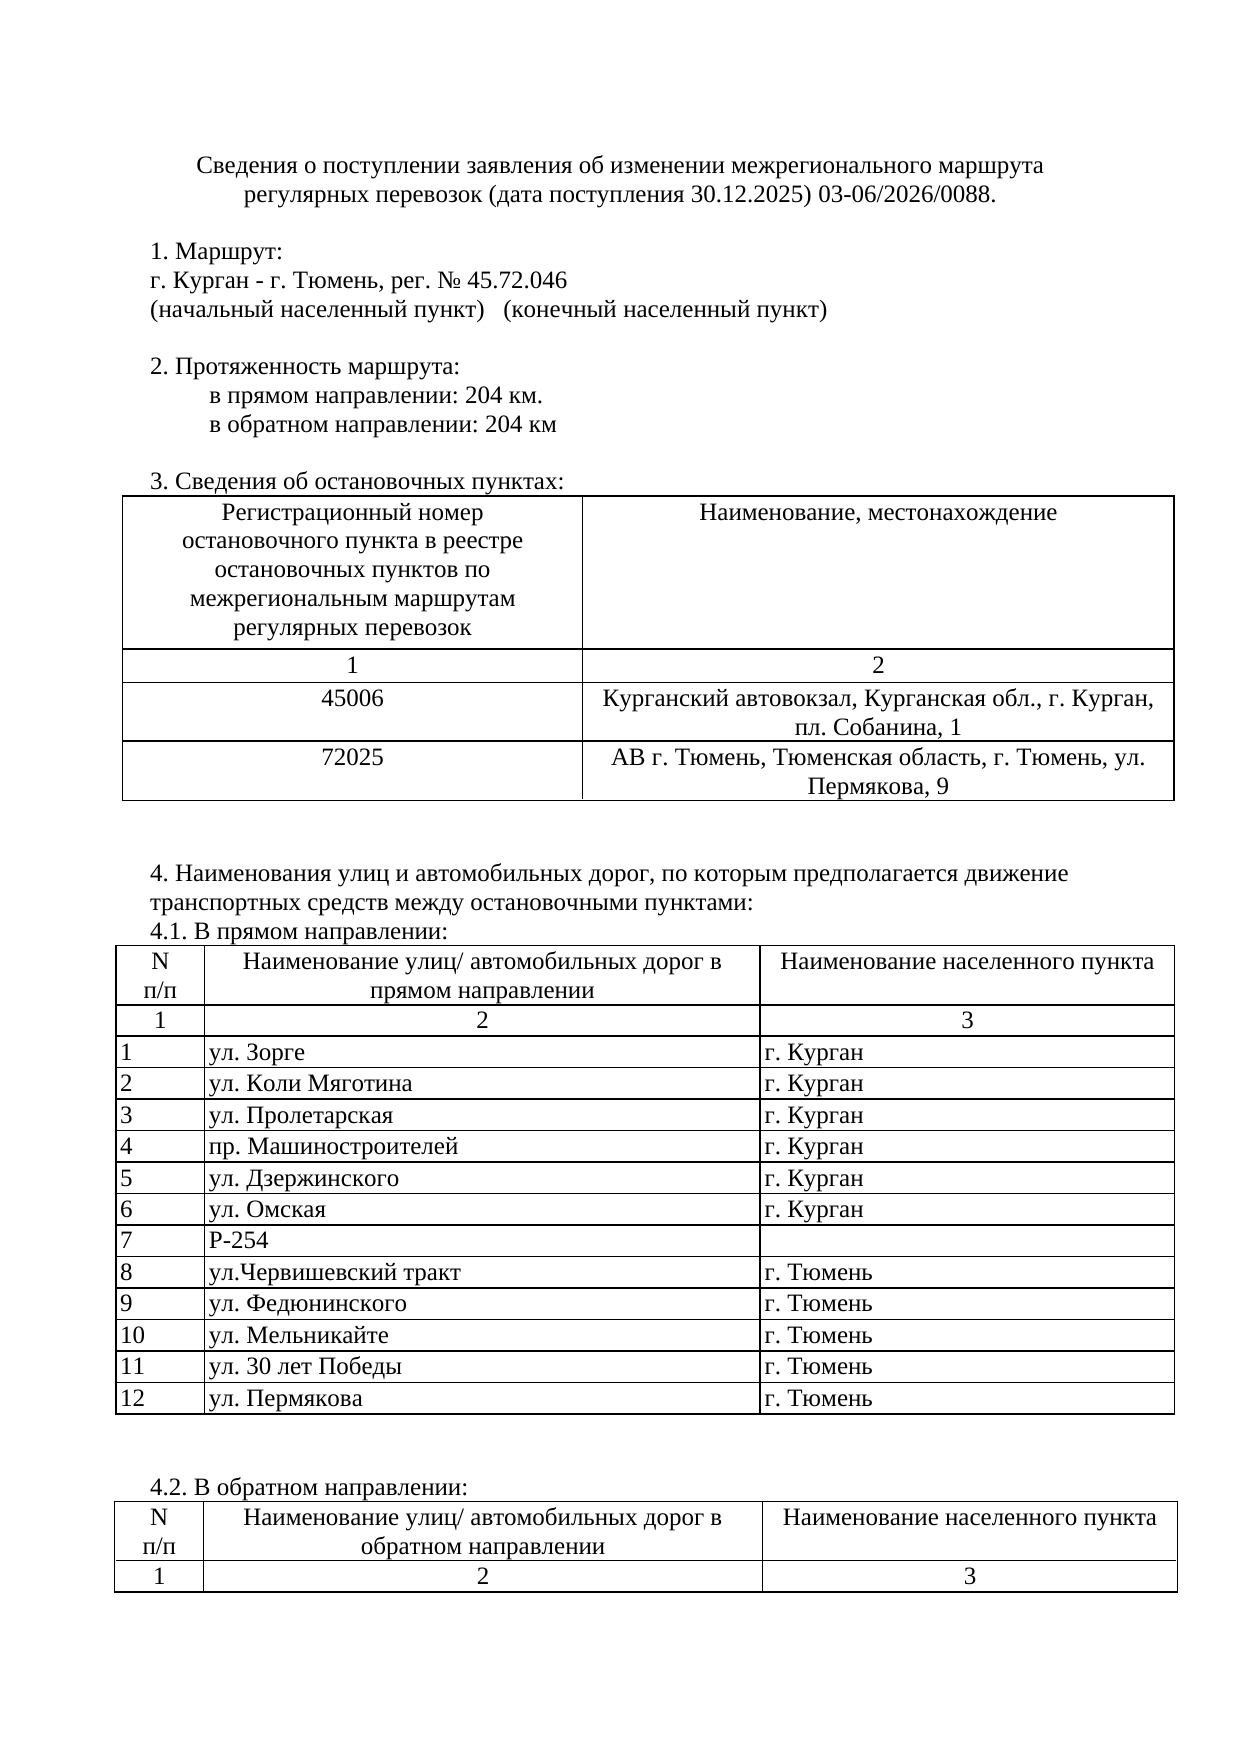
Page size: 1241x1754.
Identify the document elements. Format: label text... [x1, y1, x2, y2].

table_header Наименование населенного пункта [761, 946, 1174, 1004]
text в прямом направлении: 204 км. [150, 380, 1090, 409]
text 2. Протяженность маршрута: [150, 351, 1090, 380]
table_cell ул. Зорге [205, 1037, 759, 1067]
table_header N п/п [115, 1502, 203, 1560]
table_cell 9 [117, 1289, 204, 1318]
table_cell 10 [117, 1320, 204, 1350]
table_cell 2 [117, 1068, 204, 1098]
table_cell г. Курган [761, 1100, 1174, 1130]
table_cell 1 [117, 1037, 204, 1067]
table_cell ул. Пермякова [205, 1383, 759, 1413]
table_cell г. Курган [761, 1163, 1174, 1193]
table_header Регистрационный номер остановочного пункта в реестре остановочных пунктов по межрегиональным маршрутам регулярных перевозок [123, 497, 582, 648]
table_cell АВ г. Тюмень, Тюменская область, г. Тюмень, ул. Пермякова, 9 [583, 742, 1173, 799]
table_cell ул. Дзержинского [205, 1163, 759, 1193]
table_cell 2 [204, 1561, 762, 1591]
table_cell 72025 [123, 742, 582, 799]
table_cell пр. Машиностроителей [205, 1131, 759, 1161]
table_cell г. Тюмень [761, 1383, 1174, 1413]
table_cell 1 [117, 1006, 204, 1035]
table_header Наименование улиц/ автомобильных дорог в обратном направлении [204, 1502, 762, 1560]
table_cell ул.Червишевский тракт [205, 1257, 759, 1287]
table_header Наименование улиц/ автомобильных дорог в прямом направлении [205, 946, 759, 1004]
table_cell ул. Пролетарская [205, 1100, 759, 1130]
text 1. Маршрут: [150, 236, 1090, 265]
text г. Курган - г. Тюмень, рег. № 45.72.046 [150, 265, 1090, 294]
table_cell г. Курган [761, 1194, 1174, 1224]
text 4.2. В обратном направлении: [150, 1472, 1090, 1501]
table_cell 8 [117, 1257, 204, 1287]
table_cell 1 [115, 1561, 203, 1591]
table_header N п/п [117, 946, 204, 1004]
table_cell 5 [117, 1163, 204, 1193]
table_cell 3 [761, 1006, 1174, 1035]
text 4.1. В прямом направлении: [150, 916, 1090, 945]
table_cell г. Курган [761, 1068, 1174, 1098]
table_cell [761, 1226, 1174, 1256]
text в обратном направлении: 204 км [150, 409, 1090, 437]
table_cell 1 [123, 650, 582, 681]
table_cell г. Курган [761, 1037, 1174, 1067]
text (начальный населенный пункт) (конечный населенный пункт) [150, 294, 1090, 322]
text 4. Наименования улиц и автомобильных дорог, по которым предполагается движение транспортных средств между остановочными пунктами: [150, 858, 1090, 916]
text 3. Сведения об остановочных пунктах: [150, 466, 1090, 495]
table_cell 45006 [123, 683, 582, 740]
table_cell 12 [117, 1383, 204, 1413]
table_cell 3 [763, 1560, 1177, 1591]
table_cell 2 [583, 650, 1173, 681]
table_cell г. Тюмень [761, 1289, 1174, 1318]
table_cell г. Тюмень [761, 1320, 1174, 1350]
text Сведения о поступлении заявления об изменении межрегионального маршрута регулярных перевозок (дата поступления 30.12.2025) 03-06/2026/0088. [150, 150, 1090, 207]
table_cell 6 [117, 1194, 204, 1224]
table_cell ул. Федюнинского [205, 1289, 759, 1318]
table_cell г. Тюмень [761, 1257, 1174, 1287]
table_cell Р-254 [205, 1226, 759, 1256]
table_cell ул. Мельникайте [205, 1320, 759, 1350]
table_header Наименование, местонахождение [583, 497, 1173, 648]
table_cell 2 [205, 1006, 759, 1035]
table_header Наименование населенного пункта [763, 1502, 1177, 1560]
table_cell г. Тюмень [761, 1352, 1174, 1381]
table_cell г. Курган [761, 1131, 1174, 1161]
table_cell Курганский автовокзал, Курганская обл., г. Курган, пл. Собанина, 1 [583, 683, 1173, 740]
table_cell 11 [117, 1352, 204, 1381]
table_cell ул. 30 лет Победы [205, 1352, 759, 1381]
table_cell ул. Коли Мяготина [205, 1068, 759, 1098]
table_cell 4 [117, 1131, 204, 1161]
table_cell 3 [117, 1100, 204, 1130]
table_cell ул. Омская [205, 1194, 759, 1224]
table_cell 7 [117, 1226, 204, 1256]
